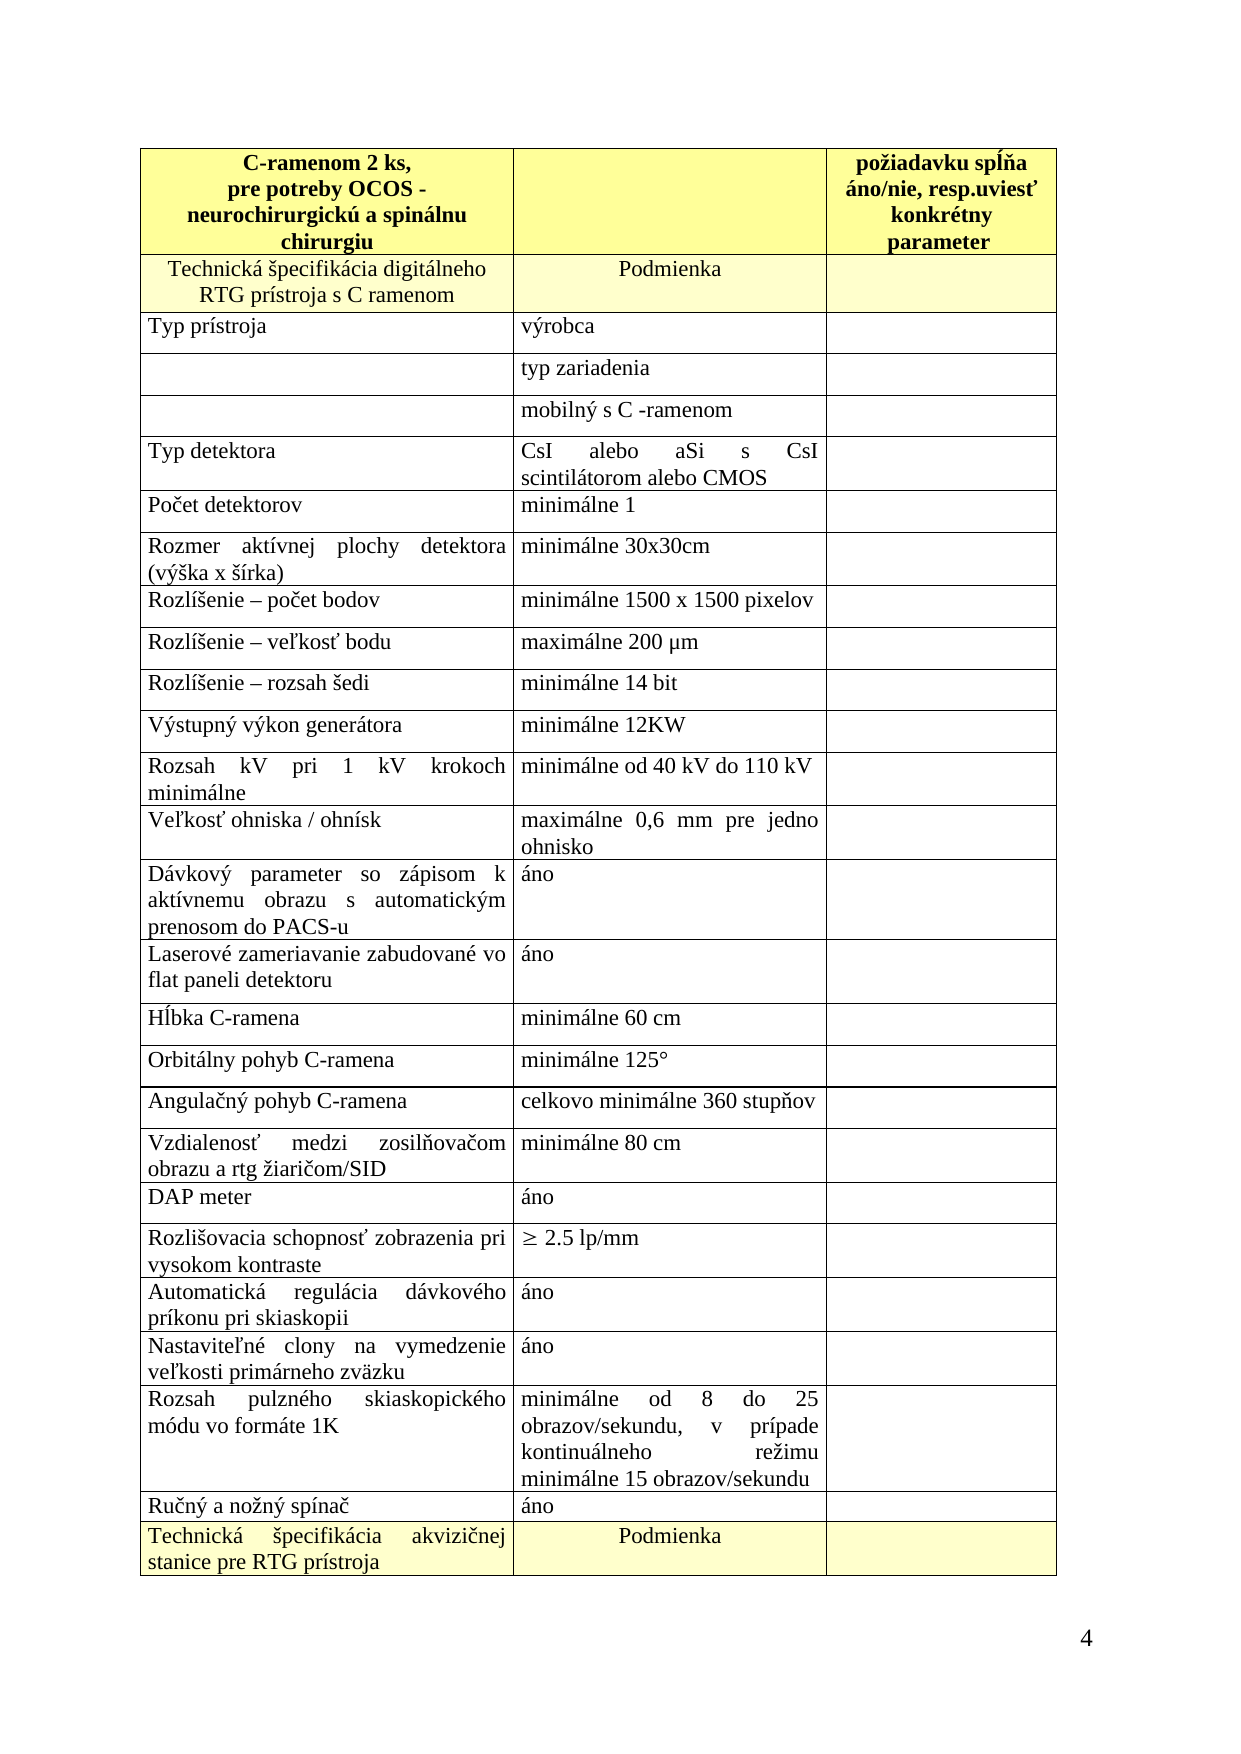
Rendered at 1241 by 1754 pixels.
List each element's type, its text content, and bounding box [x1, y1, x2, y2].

table_cell Technická špecifikácia digitálneho RTG prístroja s C ramenom [141, 255, 513, 312]
table_cell minimálne 60 cm [514, 1004, 826, 1045]
table_cell maximálne 0,6 mm pre jedno ohnisko [514, 806, 826, 859]
table_cell [827, 255, 1056, 312]
table_cell áno [514, 860, 826, 939]
table_cell Rozsah kV pri 1 kV krokoch minimálne [141, 753, 513, 805]
table_cell [827, 1522, 1056, 1575]
table_cell Orbitálny pohyb C-ramena [141, 1046, 513, 1086]
table_cell Ručný a nožný spínač [141, 1492, 513, 1521]
table_cell [827, 670, 1056, 710]
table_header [141, 149, 513, 254]
table_cell celkovo minimálne 360 stupňov [514, 1088, 826, 1128]
table_cell [827, 533, 1056, 585]
table_cell [827, 753, 1056, 805]
table_cell [827, 586, 1056, 627]
table_cell áno [514, 1332, 826, 1384]
table_cell Podmienka [514, 255, 826, 312]
table_cell mobilný s C -ramenom [514, 396, 826, 436]
table_cell minimálne 12KW [514, 711, 826, 752]
table_cell áno [514, 1278, 826, 1331]
table_cell Technická špecifikácia akvizičnej stanice pre RTG prístroja [141, 1522, 513, 1575]
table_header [514, 149, 826, 254]
table_cell 2.5 lp/mm [514, 1224, 826, 1277]
table_cell minimálne 1500 x 1500 pixelov [514, 586, 826, 627]
table_cell Rozlíšenie – rozsah šedi [141, 670, 513, 710]
table_cell Počet detektorov [141, 491, 513, 532]
table_cell [827, 1492, 1056, 1521]
table_cell [827, 1004, 1056, 1045]
table_cell Veľkosť ohniska / ohnísk [141, 806, 513, 859]
table_cell [141, 354, 513, 395]
table_cell minimálne 30x30cm [514, 533, 826, 585]
table_cell DAP meter [141, 1183, 513, 1223]
table_cell [827, 396, 1056, 436]
table_cell áno [514, 1183, 826, 1223]
table_cell [827, 354, 1056, 395]
table_cell [827, 1046, 1056, 1086]
table_cell [827, 1129, 1056, 1182]
table_cell Vzdialenosť medzi zosilňovačom obrazu a rtg žiaričom/SID [141, 1129, 513, 1182]
table_cell áno [514, 1492, 826, 1521]
table_cell minimálne od 8 do 25 obrazov/sekundu, v prípade kontinuálneho režimu minimálne 15 obrazov/sekundu [514, 1386, 826, 1491]
table_cell [827, 1386, 1056, 1491]
table_cell Podmienka [514, 1522, 826, 1575]
table_cell maximálne 200 μm [514, 628, 826, 668]
table_cell Rozlíšenie – počet bodov [141, 586, 513, 627]
table_cell Rozlíšenie – veľkosť bodu [141, 628, 513, 668]
table_cell Dávkový parameter so zápisom k aktívnemu obrazu s automatickým prenosom do PACS-u [141, 860, 513, 939]
table_cell [827, 1278, 1056, 1331]
table_cell [827, 711, 1056, 752]
table_cell [827, 1224, 1056, 1277]
table_cell Rozsah pulzného skiaskopického módu vo formáte 1K [141, 1386, 513, 1491]
table_cell Hĺbka C-ramena [141, 1004, 513, 1045]
table_cell minimálne 125° [514, 1046, 826, 1086]
table_cell [827, 313, 1056, 353]
table_cell CsI alebo aSi s CsI scintilátorom alebo CMOS [514, 437, 826, 490]
table_cell [827, 860, 1056, 939]
table_cell výrobca [514, 313, 826, 353]
table_cell minimálne 80 cm [514, 1129, 826, 1182]
table_cell Rozmer aktívnej plochy detektora (výška x šírka) [141, 533, 513, 585]
table_cell Nastaviteľné clony na vymedzenie veľkosti primárneho zväzku [141, 1332, 513, 1384]
table_cell minimálne od 40 kV do 110 kV [514, 753, 826, 805]
table_cell minimálne 14 bit [514, 670, 826, 710]
table_cell Výstupný výkon generátora [141, 711, 513, 752]
table_cell Angulačný pohyb C-ramena [141, 1088, 513, 1128]
table_cell Typ detektora [141, 437, 513, 490]
table_cell typ zariadenia [514, 354, 826, 395]
table_cell [827, 491, 1056, 532]
table_cell Laserové zameriavanie zabudované vo flat paneli detektoru [141, 940, 513, 1003]
table_cell [827, 1183, 1056, 1223]
table_cell Typ prístroja [141, 313, 513, 353]
table_cell [827, 940, 1056, 1003]
table_cell [827, 806, 1056, 859]
table_cell [141, 396, 513, 436]
table_cell áno [514, 940, 826, 1003]
table_cell [827, 628, 1056, 668]
table_cell Automatická regulácia dávkového príkonu pri skiaskopii [141, 1278, 513, 1331]
table_cell [827, 1332, 1056, 1384]
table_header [827, 149, 1056, 254]
table_cell minimálne 1 [514, 491, 826, 532]
table_cell [827, 437, 1056, 490]
table_cell [827, 1088, 1056, 1128]
table_cell Rozlišovacia schopnosť zobrazenia pri vysokom kontraste [141, 1224, 513, 1277]
